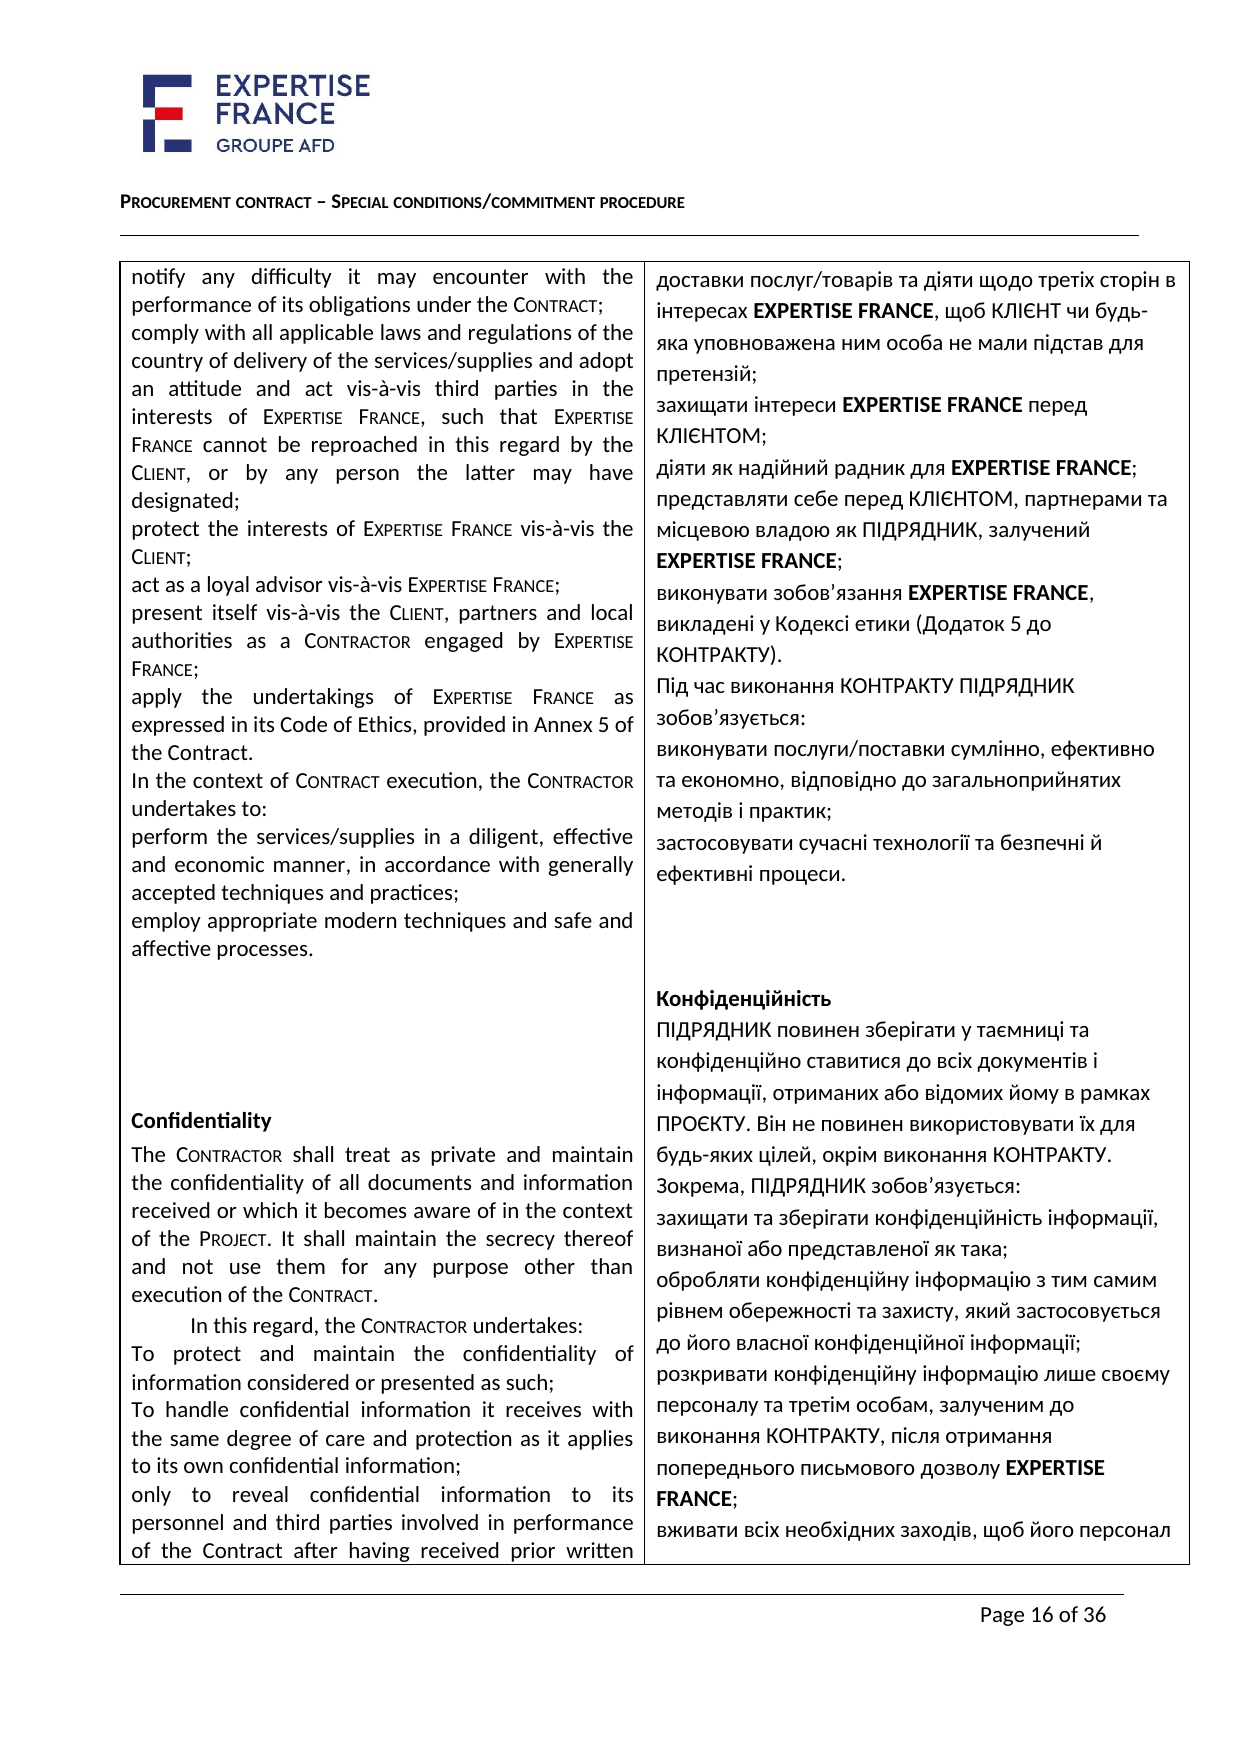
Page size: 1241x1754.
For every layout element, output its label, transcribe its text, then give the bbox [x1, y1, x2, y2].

picture [120, 41, 397, 183]
